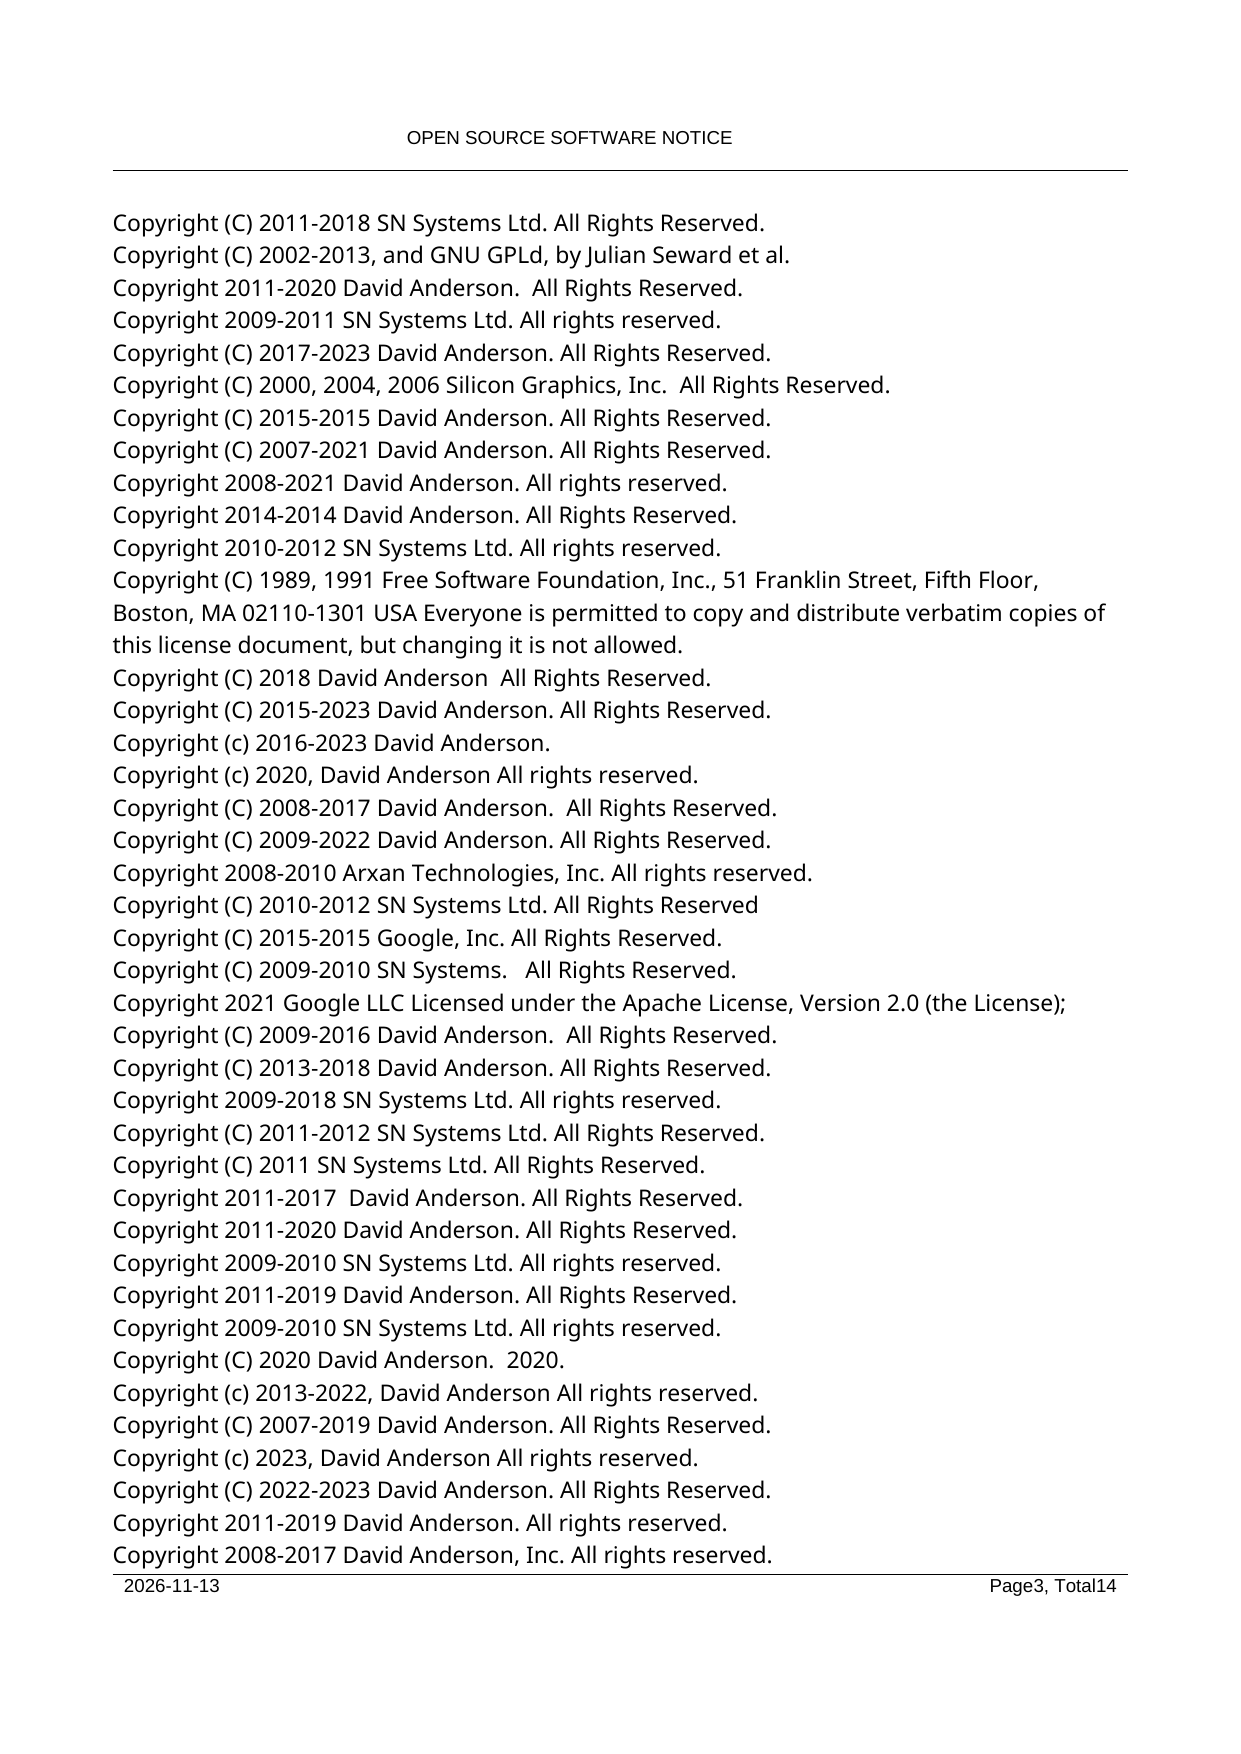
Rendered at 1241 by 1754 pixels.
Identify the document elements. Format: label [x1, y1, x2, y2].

text [112, 206, 1128, 1571]
